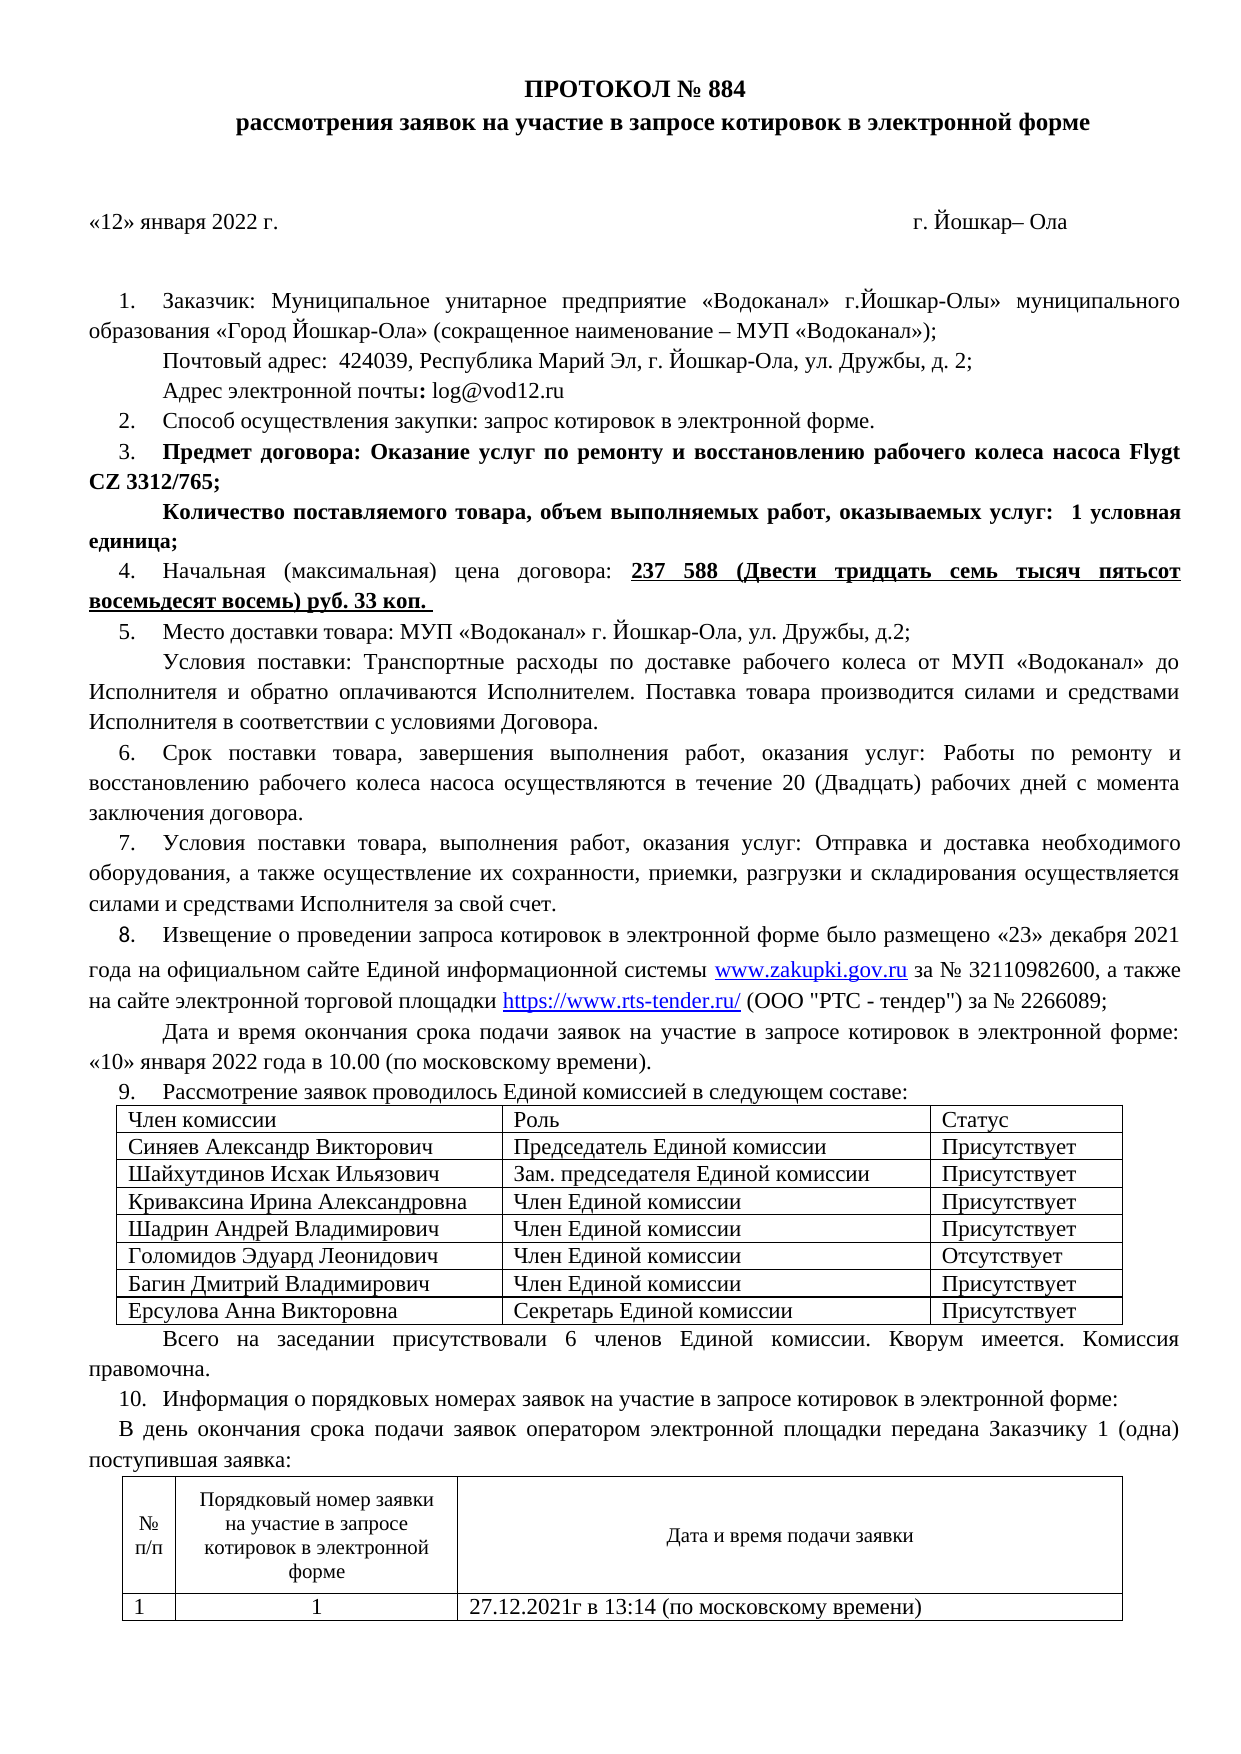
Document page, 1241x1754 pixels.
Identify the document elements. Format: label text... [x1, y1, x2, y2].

table_header Статус [931, 1106, 1122, 1132]
text «12» января 2022 г. г. Йошкар– Ола [89, 208, 1181, 234]
text рассмотрения заявок на участие в запросе котировок в электронной форме [89, 107, 1181, 136]
table_cell 1 [123, 1594, 175, 1620]
list Срок поставки товара, завершения выполнения работ, оказания услуг: Работы по ремонту и восстановлению рабочего колеса насоса осуществляются в течение 20 (Двадцать) рабочих дней с момента заключения договора. [89, 738, 1181, 825]
table_cell Багин Дмитрий Владимирович [117, 1270, 502, 1296]
list Условия поставки: Транспортные расходы по доставке рабочего колеса от МУП «Водоканал» до Исполнителя и обратно оплачиваются Исполнителем. Поставка товара производится силами и средствами Исполнителя в соответствии с условиями Договора. [89, 648, 1181, 735]
table_header Порядковый номер заявки на участие в запросе котировок в электронной форме [176, 1477, 457, 1592]
text Всего на заседании присутствовали 6 членов Единой комиссии. Кворум имеется. Комиссия правомочна. [89, 1325, 1181, 1381]
list Начальная (максимальная) цена договора: 237 588 (Двести тридцать семь тысяч пятьсот восемьдесят восемь) руб. 33 коп. [89, 557, 1181, 614]
list Заказчик: Муниципальное унитарное предприятие «Водоканал» г.Йошкар-Олы» муниципального образования «Город Йошкар-Ола» (сокращенное наименование – МУП «Водоканал»); [89, 287, 1181, 343]
table_cell Член Единой комиссии [503, 1215, 930, 1242]
table_header № п/п [123, 1477, 175, 1592]
table_cell Зам. председателя Единой комиссии [503, 1160, 930, 1187]
table_cell Присутствует [931, 1160, 1122, 1187]
list Рассмотрение заявок проводилось Единой комиссией в следующем составе: [89, 1078, 1181, 1104]
table_cell 1 [176, 1594, 457, 1620]
list Способ осуществления закупки: запрос котировок в электронной форме. [89, 408, 1181, 434]
table_cell Синяев Александр Викторович [117, 1133, 502, 1159]
table_cell Шадрин Андрей Владимирович [117, 1215, 502, 1242]
table_cell Присутствует [931, 1133, 1122, 1159]
text Количество поставляемого товара, объем выполняемых работ, оказываемых услуг: 1 условная единица; [89, 498, 1181, 553]
table_header Член комиссии [117, 1106, 502, 1132]
table_cell Отсутствует [931, 1243, 1122, 1269]
table_cell Присутствует [931, 1298, 1122, 1324]
text Почтовый адрес: 424039, Республика Марий Эл, г. Йошкар-Ола, ул. Дружбы, д. 2; [89, 347, 1181, 373]
table_cell 27.12.2021г в 13:14 (по московскому времени) [458, 1594, 1122, 1620]
table_header Роль [503, 1106, 930, 1132]
table_cell Присутствует [931, 1188, 1122, 1214]
list Условия поставки товара, выполнения работ, оказания услуг: Отправка и доставка необходимого оборудования, а также осуществление их сохранности, приемки, разгрузки и складирования осуществляется силами и средствами Исполнителя за свой счет. [89, 829, 1181, 916]
text ПРОТОКОЛ № 884 [89, 74, 1181, 103]
text 10. Информация о порядковых номерах заявок на участие в запросе котировок в электронной форме: [89, 1385, 1181, 1412]
table_cell Председатель Единой комиссии [503, 1133, 930, 1159]
list Место доставки товара: МУП «Водоканал» г. Йошкар-Ола, ул. Дружбы, д.2; [89, 618, 1181, 644]
table_cell Присутствует [931, 1215, 1122, 1242]
table_cell Криваксина Ирина Александровна [117, 1188, 502, 1214]
table_cell Секретарь Единой комиссии [503, 1298, 930, 1324]
table_header Дата и время подачи заявки [458, 1477, 1122, 1592]
table_cell Член Единой комиссии [503, 1270, 930, 1296]
table_cell Член Единой комиссии [503, 1243, 930, 1269]
table_cell Голомидов Эдуард Леонидович [117, 1243, 502, 1269]
table_cell Присутствует [931, 1270, 1122, 1296]
text Адрес электронной почты: log@vod12.ru [89, 377, 1181, 404]
list Извещение о проведении запроса котировок в электронной форме было размещено «23» декабря 2021 года на официальном сайте Единой информационной системы www.zakupki.gov.ru за № 32110982600, а также на сайте электронной торговой площадки https://www.rts-tender.ru/ (ООО "РТС - тендер") за № 2266089; [89, 920, 1181, 1014]
text В день окончания срока подачи заявок оператором электронной площадки передана Заказчику 1 (одна) поступившая заявка: [89, 1415, 1181, 1472]
table_cell Ерсулова Анна Викторовна [117, 1298, 502, 1324]
list Предмет договора: Оказание услуг по ремонту и восстановлению рабочего колеса насоса Flygt CZ 3312/765; [89, 438, 1181, 494]
table_cell Член Единой комиссии [503, 1188, 930, 1214]
table_cell Шайхутдинов Исхак Ильязович [117, 1160, 502, 1187]
text Дата и время окончания срока подачи заявок на участие в запросе котировок в электронной форме: «10» января 2022 года в 10.00 (по московскому времени). [89, 1018, 1181, 1074]
